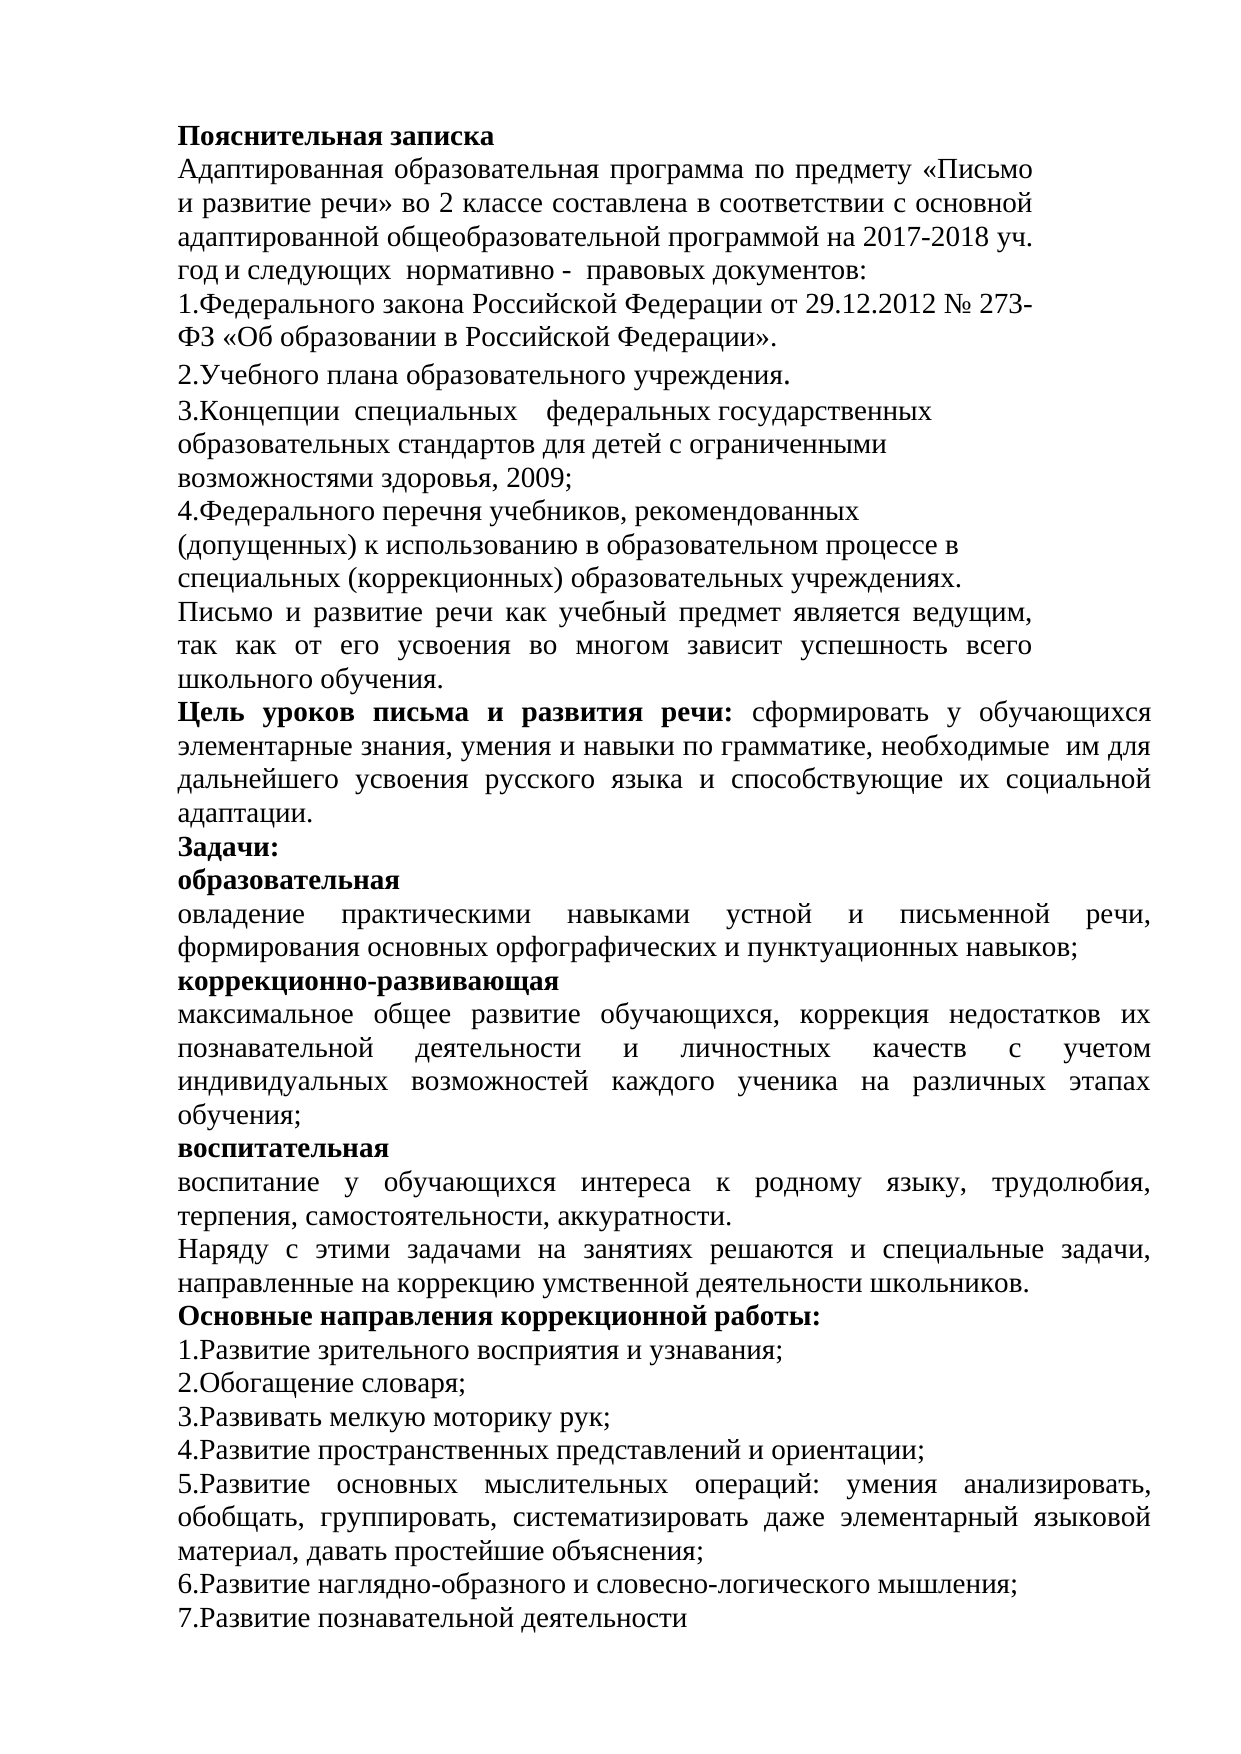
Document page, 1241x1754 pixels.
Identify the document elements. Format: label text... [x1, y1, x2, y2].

text 3.Развивать мелкую моторику рук; [177, 1399, 1152, 1432]
text воспитательная [177, 1131, 1152, 1164]
text Основные направления коррекционной работы: [177, 1298, 1152, 1332]
text 4.Развитие пространственных представлений и ориентации; [177, 1432, 1152, 1466]
text 2.Учебного плана образовательного учреждения. [177, 353, 1033, 393]
text 6.Развитие наглядно-образного и словесно-логического мышления; [177, 1567, 1152, 1600]
text Пояснительная записка [177, 118, 1033, 152]
text овладение практическими навыками устной и письменной речи, формирования основных орфографических и пунктуационных навыков; [177, 896, 1152, 963]
text образовательная [177, 862, 1152, 896]
text 2.Обогащение словаря; [177, 1365, 1152, 1399]
text 7.Развитие познавательной деятельности [177, 1600, 1152, 1634]
text 3.Концепции специальных федеральных государственных образовательных стандартов для детей с ограниченными возможностями здоровья, 2009; [177, 393, 1033, 493]
text максимальное общее развитие обучающихся, коррекция недостатков их познавательной деятельности и личностных качеств с учетом индивидуальных возможностей каждого ученика на различных этапах обучения; [177, 996, 1152, 1131]
text 5.Развитие основных мыслительных операций: умения анализировать, обобщать, группировать, систематизировать даже элементарный языковой материал, давать простейшие объяснения; [177, 1466, 1152, 1567]
text воспитание у обучающихся интереса к родному языку, трудолюбия, терпения, самостоятельности, аккуратности. [177, 1164, 1152, 1231]
text Адаптированная образовательная программа по предмету «Письмо и развитие речи» во 2 классе составлена в соответствии с основной адаптированной общеобразовательной программой на 2017-2018 уч. год и следующих нормативно - правовых документов: [177, 152, 1033, 286]
text Задачи: [177, 829, 1152, 862]
text Наряду с этими задачами на занятиях решаются и специальные задачи, направленные на коррекцию умственной деятельности школьников. [177, 1231, 1152, 1298]
text Письмо и развитие речи как учебный предмет является ведущим, так как от его усвоения во многом зависит успешность всего школьного обучения. [177, 594, 1033, 694]
text 1.Федерального закона Российской Федерации от 29.12.2012 № 273-ФЗ «Об образовании в Российской Федерации». [177, 286, 1033, 353]
text Цель уроков письма и развития речи: сформировать у обучающихся элементарные знания, умения и навыки по грамматике, необходимые им для дальнейшего усвоения русского языка и способствующие их социальной адаптации. [177, 694, 1152, 829]
text 4.Федерального перечня учебников, рекомендованных (допущенных) к использованию в образовательном процессе в специальных (коррекционных) образовательных учреждениях. [177, 493, 1033, 594]
text коррекционно-развивающая [177, 963, 1152, 996]
text 1.Развитие зрительного восприятия и узнавания; [177, 1332, 1152, 1365]
